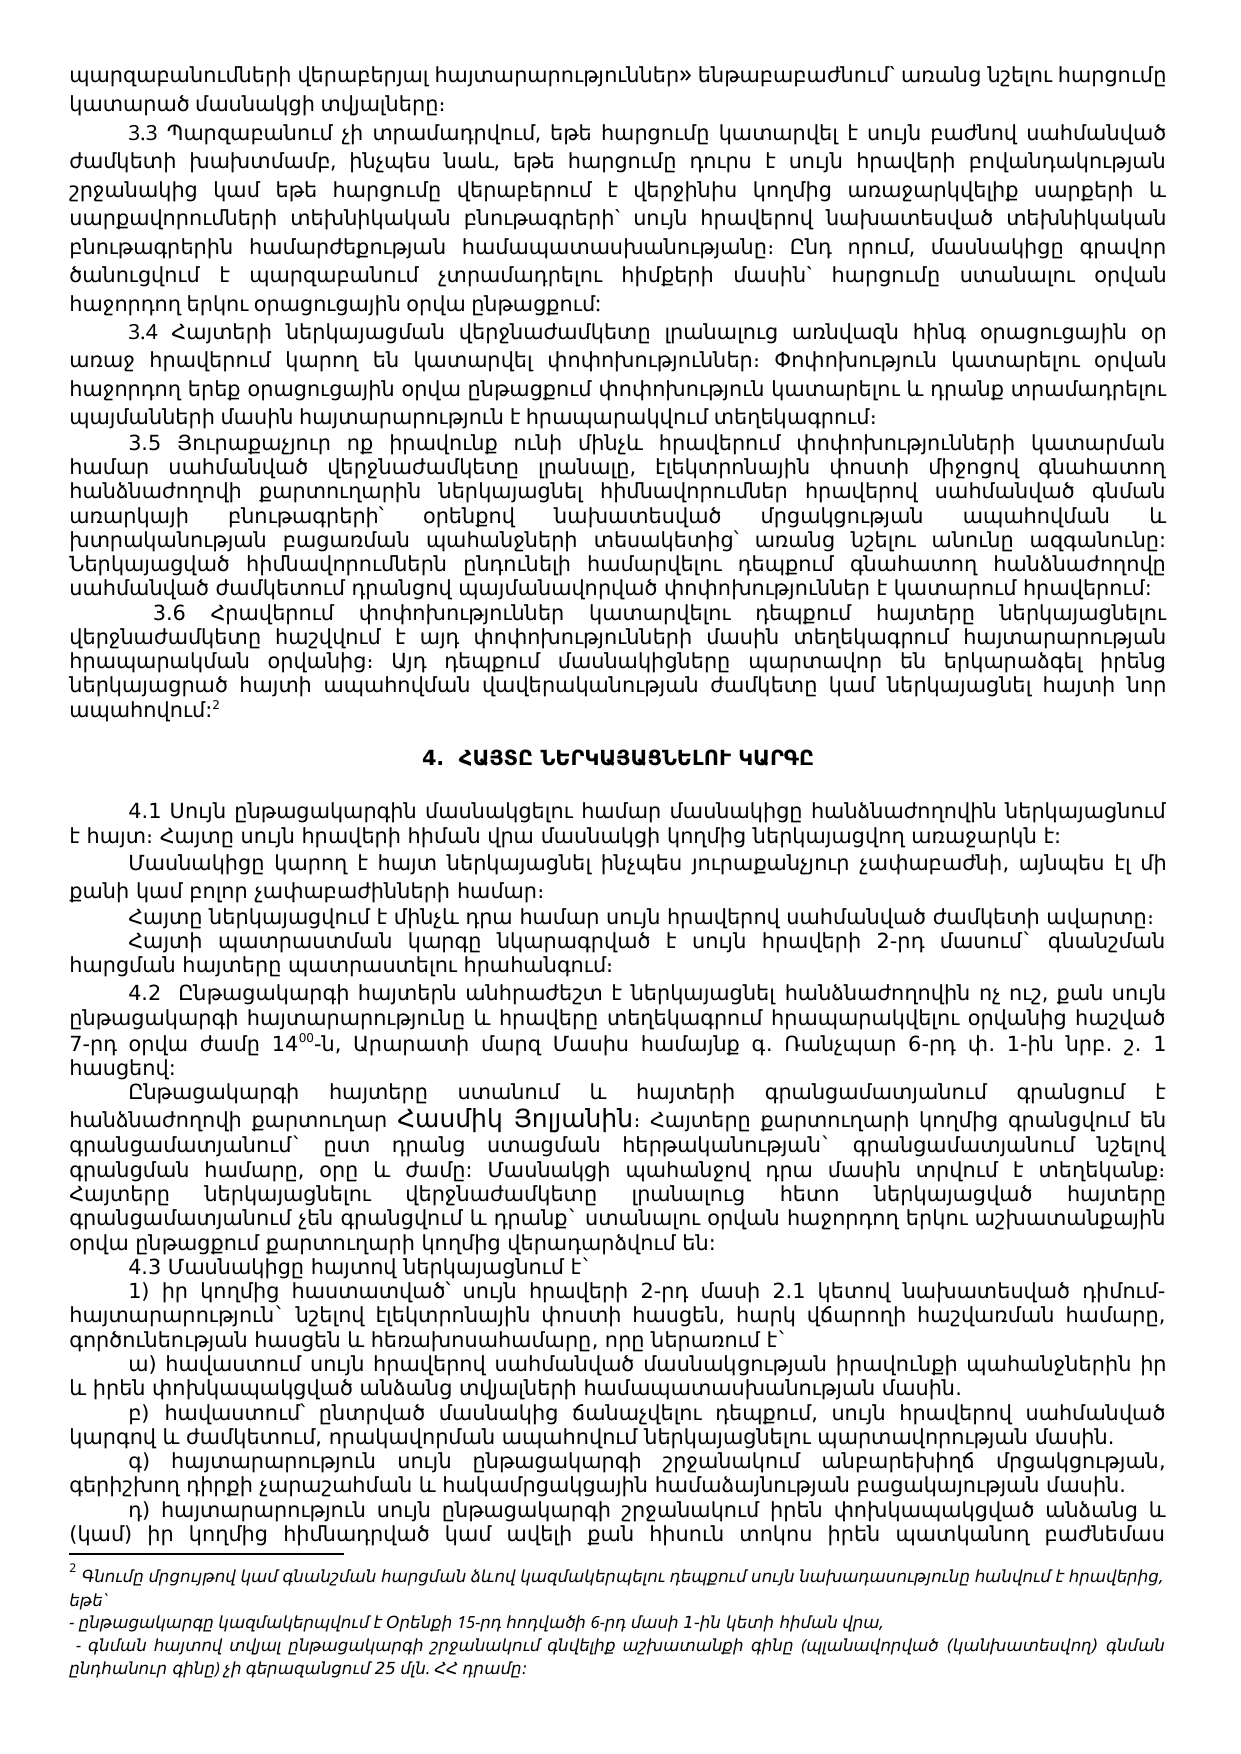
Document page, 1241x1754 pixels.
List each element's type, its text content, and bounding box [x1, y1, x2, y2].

text գ) հայտարարություն սույն ընթացակարգի շրջանակում անբարեխիղճ մրցակցության, գերիշխող դիրքի չարաշահման և հակամրցակցային համաձայնության բացակայության մասին. [69, 1449, 1167, 1498]
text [69, 1498, 1167, 1546]
text 1) իր կողմից հաստատված՝ սույն հրավերի 2-րդ մասի 2.1 կետով նախատեսված դիմում-հայտարարություն` նշելով էլեկտրոնային փոստի հասցեն, հարկ վճարողի հաշվառման համարը, գործունեության հասցեն և հեռախոսահամարը, որը ներառում է` [69, 1279, 1167, 1352]
text 3.6 Հրավերում փոփոխություններ կատարվելու դեպքում հայտերը ներկայացնելու վերջնաժամկետը հաշվվում է այդ փոփոխությունների մասին տեղեկագրում հայտարարության հրապարակման օրվանից։ Այդ դեպքում մասնակիցները պարտավոր են երկարաձգել իրենց ներկայացրած հայտի ապահովման վավերականության ժամկետը կամ ներկայացնել հայտի նոր ապահովում: [69, 601, 1167, 722]
text 4.1 Սույն ընթացակարգին մասնակցելու համար մասնակիցը հանձնաժողովին ներկայացնում է հայտ։ Հայտը սույն հրավերի հիման վրա մասնակցի կողմից ներկայացվող առաջարկն է: [69, 799, 1167, 848]
text 3.4 Հայտերի ներկայացման վերջնաժամկետը լրանալուց առնվազն հինգ օրացուցային օր առաջ հրավերում կարող են կատարվել փոփոխություններ։ Փոփոխություն կատարելու օրվան հաջորդող երեք օրացուցային օրվա ընթացքում փոփոխություն կատարելու և դրանք տրամադրելու պայմանների մասին հայտարարություն է հրապարակվում տեղեկագրում։ [69, 317, 1167, 431]
text 4.3 Մասնակիցը հայտով ներկայացնում է` [69, 1255, 1167, 1279]
text Ընթացակարգի հայտերը ստանում և հայտերի գրանցամատյանում գրանցում է հանձնաժողովի քարտուղար Հասմիկ Յոլյանին։ Հայտերը քարտուղարի կողմից գրանցվում են գրանցամատյանում` ըստ դրանց ստացման հերթականության` գրանցամատյանում նշելով գրանցման համարը, օրը և ժամը: Մասնակցի պահանջով դրա մասին տրվում է տեղեկանք։ Հայտերը ներկայացնելու վերջնաժամկետը լրանալուց հետո ներկայացված հայտերը գրանցամատյանում չեն գրանցվում և դրանք` ստանալու օրվան հաջորդող երկու աշխատանքային օրվա ընթացքում քարտուղարի կողմից վերադարձվում են: [69, 1080, 1167, 1255]
text բ) հավաստում՝ ընտրված մասնակից ճանաչվելու դեպքում, սույն հրավերով սահմանված կարգով և ժամկետում, որակավորման ապահովում ներկայացնելու պարտավորության մասին. [69, 1401, 1167, 1449]
text 3.5 Յուրաքաչյուր ոք իրավունք ունի մինչև հրավերում փոփոխությունների կատարման համար սահմանված վերջնաժամկետը լրանալը, էլեկտրոնային փոստի միջոցով գնահատող հանձնաժողովի քարտուղարին ներկայացնել հիմնավորումներ հրավերով սահմանված գնման առարկայի բնութագրերի՝ օրենքով նախատեսված մրցակցության ապահովման և խտրականության բացառման պահանջների տեսակետից՝ առանց նշելու անունը ազգանունը: Ներկայացված հիմնավորումներն ընդունելի համարվելու դեպքում գնահատող հանձնաժողովը սահմանված ժամկետում դրանցով պայմանավորված փոփոխություններ է կատարում հրավերում: [69, 431, 1167, 601]
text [69, 56, 1167, 118]
text 4.2 Ընթացակարգի հայտերն անհրաժեշտ է ներկայացնել հանձնաժողովին ոչ ուշ, քան սույն ընթացակարգի հայտարարությունը և հրավերը տեղեկագրում հրապարակվելու օրվանից հաշված 7-րդ օրվա ժամը 1400-ն, Արարատի մարզ Մասիս համայնք գ․ Ռանչպար 6-րդ փ․ 1-ին նրբ․ շ․ 1 հասցեով: [69, 978, 1167, 1080]
text Հայտի պատրաստման կարգը նկարագրված է սույն հրավերի 2-րդ մասում` գնանշման հարցման հայտերը պատրաստելու հրահանգում։ [69, 929, 1167, 978]
text 4. ՀԱՅՏԸ ՆԵՐԿԱՅԱՑՆԵԼՈՒ ԿԱՐԳԸ [69, 746, 1167, 771]
text 3.3 Պարզաբանում չի տրամադրվում, եթե հարցումը կատարվել է սույն բաժնով սահմանված ժամկետի խախտմամբ, ինչպես նաև, եթե հարցումը դուրս է սույն հրավերի բովանդակության շրջանակից կամ եթե հարցումը վերաբերում է վերջինիս կողմից առաջարկվելիք սարքերի և սարքավորումների տեխնիկական բնութագրերի` սույն հրավերով նախատեսված տեխնիկական բնութագրերին համարժեքության համապատասխանությանը։ Ընդ որում, մասնակիցը գրավոր ծանուցվում է պարզաբանում չտրամադրելու հիմքերի մասին` հարցումը ստանալու օրվան հաջորդող երկու օրացուցային օրվա ընթացքում: [69, 118, 1167, 317]
text ա) հավաստում սույն հրավերով սահմանված մասնակցության իրավունքի պահանջներին իր և իրեն փոխկապակցված անձանց տվյալների համապատասխանության մասին. [69, 1352, 1167, 1401]
text Հայտը ներկայացվում է մինչև դրա համար սույն հրավերով սահմանված ժամկետի ավարտը։ [69, 905, 1167, 929]
text Մասնակիցը կարող է հայտ ներկայացնել ինչպես յուրաքանչյուր չափաբաժնի, այնպես էլ մի քանի կամ բոլոր չափաբաժինների համար։ [69, 848, 1167, 905]
